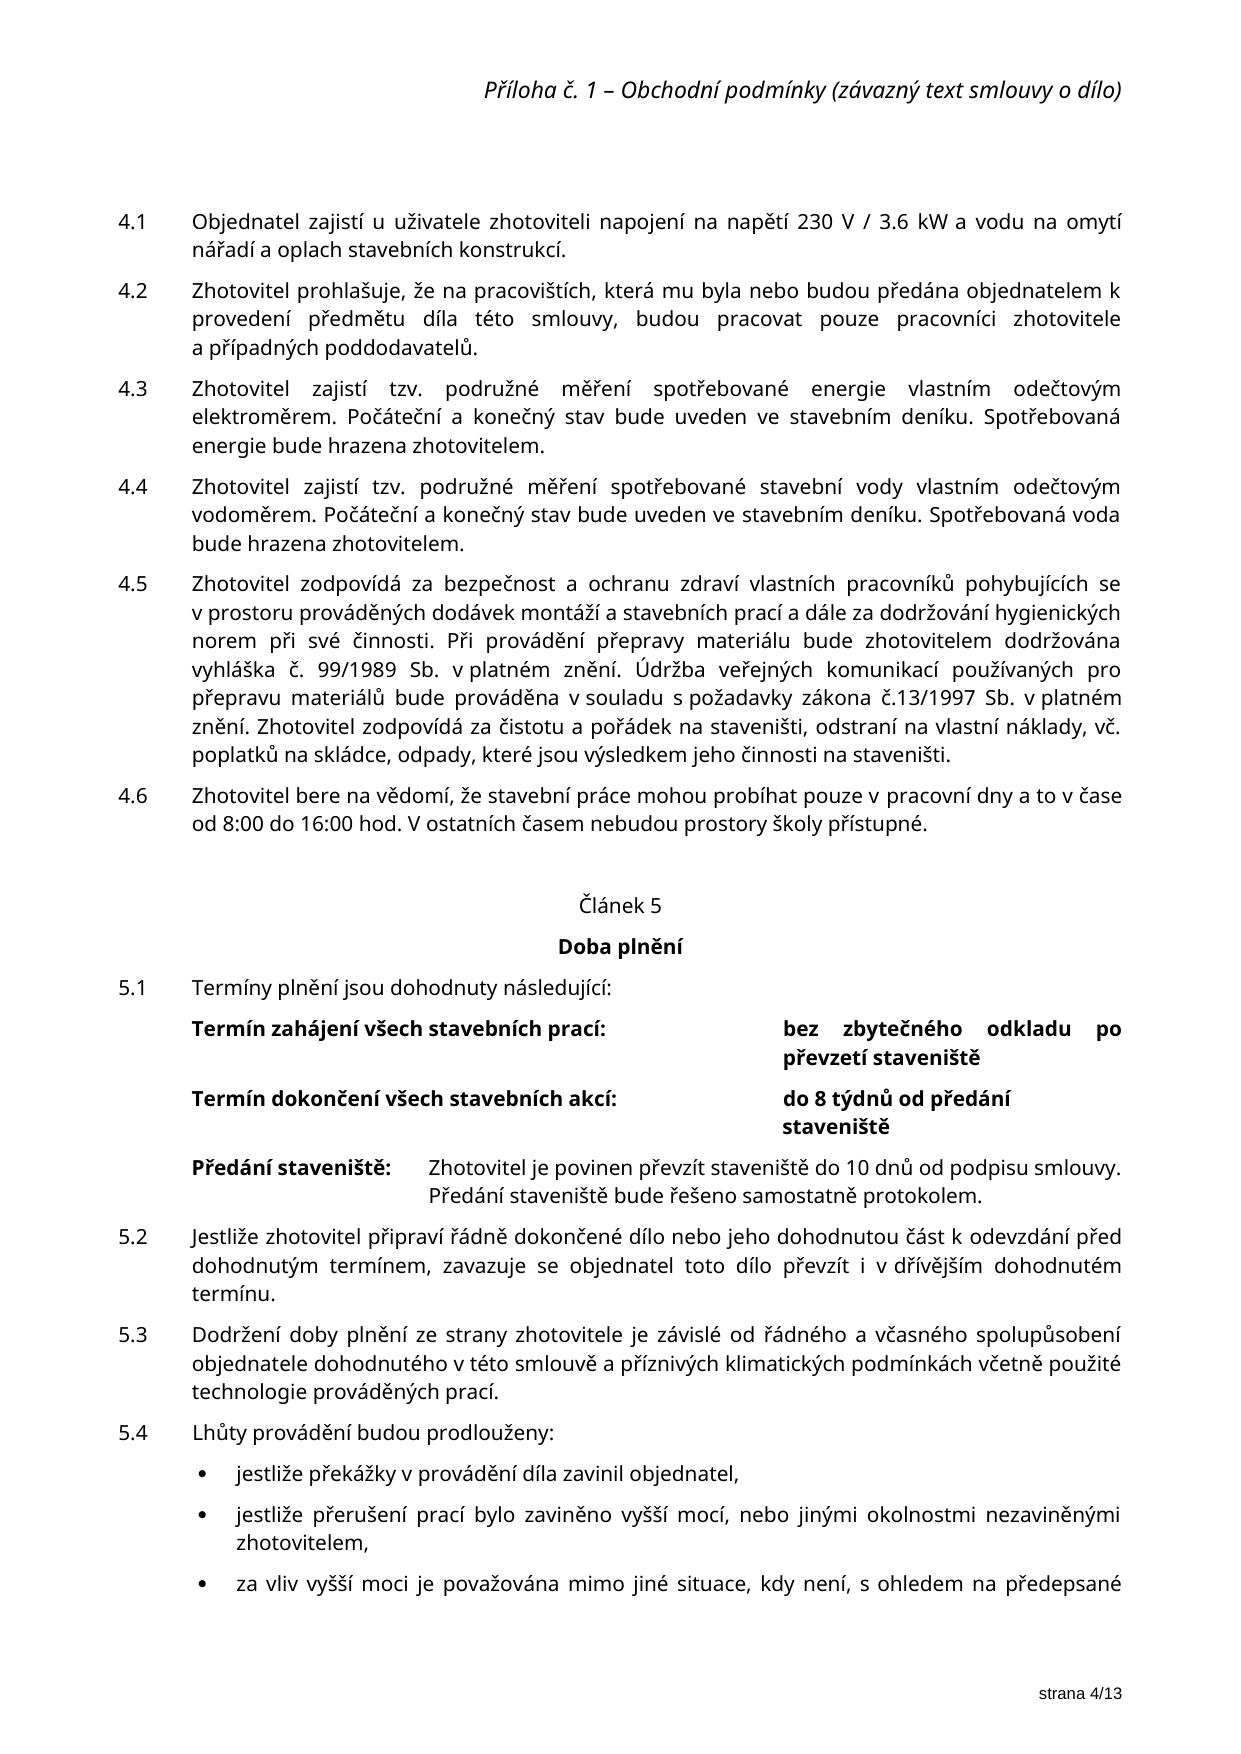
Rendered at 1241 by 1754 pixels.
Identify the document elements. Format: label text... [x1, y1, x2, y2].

text Článek 5 [118, 891, 1122, 920]
list Dodržení doby plnění ze strany zhotovitele je závislé od řádného a včasného spolupůsobení objednatele dohodnutého v této smlouvě a příznivých klimatických podmínkách včetně použité technologie prováděných prací. [118, 1320, 1122, 1406]
list Zhotovitel zodpovídá za bezpečnost a ochranu zdraví vlastních pracovníků pohybujících se v prostoru prováděných dodávek montáží a stavebních prací a dále za dodržování hygienických norem při své činnosti. Při provádění přepravy materiálu bude zhotovitelem dodržována vyhláška č. 99/1989 Sb. v platném znění. Údržba veřejných komunikací používaných pro přepravu materiálů bude prováděna v souladu s požadavky zákona č.13/1997 Sb. v platném znění. Zhotovitel zodpovídá za čistotu a pořádek na staveništi, odstraní na vlastní náklady, vč. poplatků na skládce, odpady, které jsou výsledkem jeho činnosti na staveništi. [118, 569, 1122, 769]
text 5.1 Termíny plnění jsou dohodnuty následující: [118, 973, 1122, 1002]
list jestliže překážky v provádění díla zavinil objednatel, [199, 1459, 1122, 1487]
text Předání staveniště: Zhotovitel je povinen převzít staveniště do 10 dnů od podpisu smlouvy. Předání staveniště bude řešeno samostatně protokolem. [191, 1153, 1122, 1210]
list Lhůty provádění budou prodlouženy: [118, 1418, 1122, 1446]
list Zhotovitel zajistí tzv. podružné měření spotřebované energie vlastním odečtovým elektroměrem. Počáteční a konečný stav bude uveden ve stavebním deníku. Spotřebovaná energie bude hrazena zhotovitelem. [118, 374, 1122, 459]
list Jestliže zhotovitel připraví řádně dokončené dílo nebo jeho dohodnutou část k odevzdání před dohodnutým termínem, zavazuje se objednatel toto dílo převzít i v dřívějším dohodnutém termínu. [118, 1222, 1122, 1308]
text Termín dokončení všech stavebních akcí: do 8 týdnů od předání staveniště [191, 1084, 1122, 1141]
list Zhotovitel prohlašuje, že na pracovištích, která mu byla nebo budou předána objednatelem k provedení předmětu díla této smlouvy, budou pracovat pouze pracovníci zhotovitele a případných poddodavatelů. [118, 276, 1122, 361]
list Objednatel zajistí u uživatele zhotoviteli napojení na napětí 230 V / 3.6 kW a vodu na omytí nářadí a oplach stavebních konstrukcí. [118, 207, 1122, 264]
text Doba plnění [118, 932, 1122, 961]
list Zhotovitel zajistí tzv. podružné měření spotřebované stavební vody vlastním odečtovým vodoměrem. Počáteční a konečný stav bude uveden ve stavebním deníku. Spotřebovaná voda bude hrazena zhotovitelem. [118, 472, 1122, 557]
list jestliže přerušení prací bylo zaviněno vyšší mocí, nebo jinými okolnostmi nezaviněnými zhotovitelem, [199, 1500, 1122, 1557]
text Termín zahájení všech stavebních prací: bez zbytečného odkladu po převzetí staveniště [191, 1014, 1122, 1071]
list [199, 1569, 1122, 1598]
list Zhotovitel bere na vědomí, že stavební práce mohou probíhat pouze v pracovní dny a to v čase od 8:00 do 16:00 hod. V ostatních časem nebudou prostory školy přístupné. [118, 781, 1122, 838]
